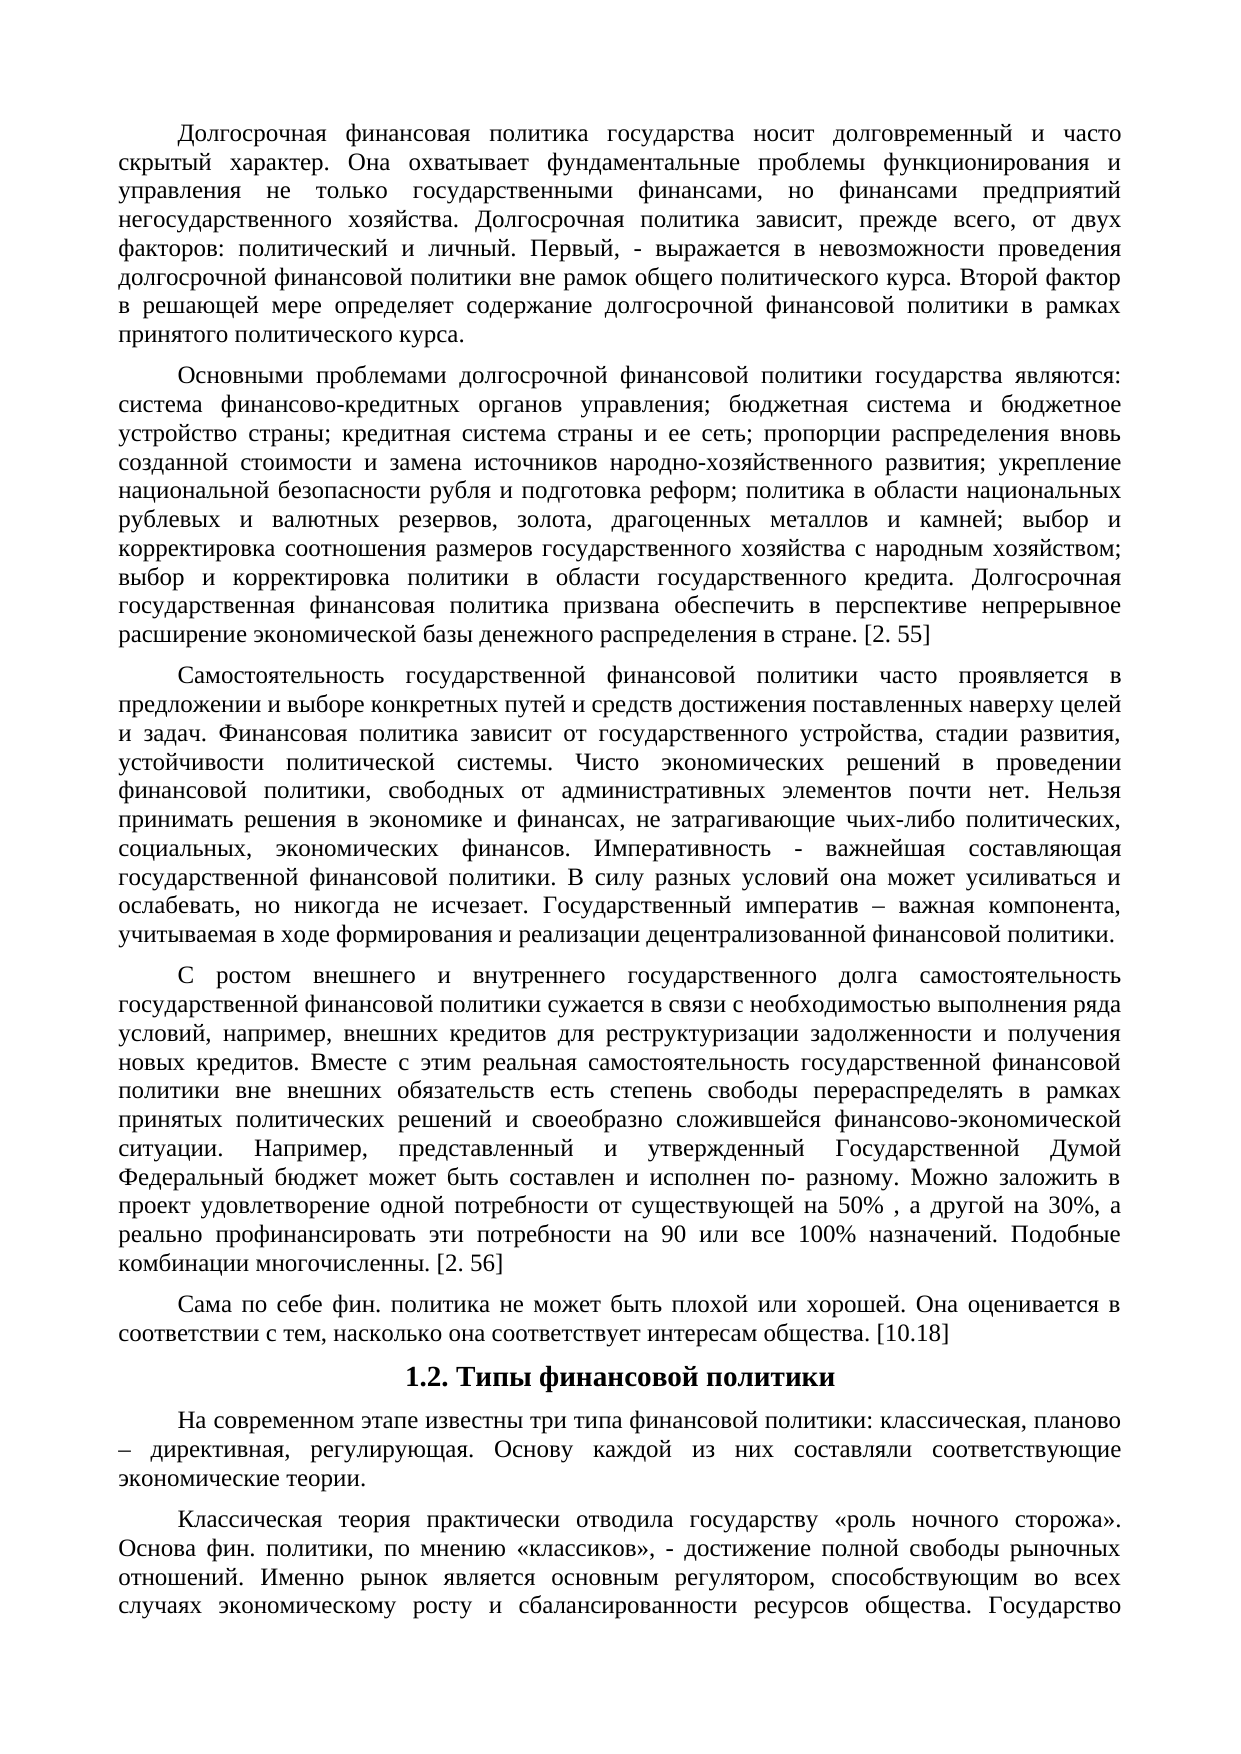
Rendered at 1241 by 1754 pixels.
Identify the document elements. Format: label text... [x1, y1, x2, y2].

text На современном этапе известны три типа финансовой политики: классическая, планово – директивная, регулирующая. Основу каждой из них составляли соответствующие экономические теории. [118, 1405, 1122, 1492]
text Сама по себе фин. политика не может быть плохой или хорошей. Она оценивается в соответствии с тем, насколько она соответствует интересам общества. [10.18] [118, 1289, 1122, 1347]
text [118, 1504, 1122, 1619]
text С ростом внешнего и внутреннего государственного долга самостоятельность государственной финансовой политики сужается в связи с необходимостью выполнения ряда условий, например, внешних кредитов для реструктуризации задолженности и получения новых кредитов. Вместе с этим реальная самостоятельность государственной финансовой политики вне внешних обязательств есть степень свободы перераспределять в рамках принятых политических решений и своеобразно сложившейся финансово-экономической ситуации. Например, представленный и утвержденный Государственной Думой Федеральный бюджет может быть составлен и исполнен по- разному. Можно заложить в проект удовлетворение одной потребности от существующей на 50% , а другой на 30%, а реально профинансировать эти потребности на 90 или все 100% назначений. Подобные комбинации многочисленны. [2. 56] [118, 961, 1122, 1277]
text Долгосрочная финансовая политика государства носит долговременный и часто скрытый характер. Она охватывает фундаментальные проблемы функционирования и управления не только государственными финансами, но финансами предприятий негосударственного хозяйства. Долгосрочная политика зависит, прежде всего, от двух факторов: политический и личный. Первый, - выражается в невозможности проведения долгосрочной финансовой политики вне рамок общего политического курса. Второй фактор в решающей мере определяет содержание долгосрочной финансовой политики в рамках принятого политического курса. [118, 118, 1122, 348]
text Основными проблемами долгосрочной финансовой политики государства являются: система финансово-кредитных органов управления; бюджетная система и бюджетное устройство страны; кредитная система страны и ее сеть; пропорции распределения вновь созданной стоимости и замена источников народно-хозяйственного развития; укрепление национальной безопасности рубля и подготовка реформ; политика в области национальных рублевых и валютных резервов, золота, драгоценных металлов и камней; выбор и корректировка соотношения размеров государственного хозяйства с народным хозяйством; выбор и корректировка политики в области государственного кредита. Долгосрочная государственная финансовая политика призвана обеспечить в перспективе непрерывное расширение экономической базы денежного распределения в стране. [2. 55] [118, 361, 1122, 648]
text 1.2. Типы финансовой политики [118, 1359, 1122, 1393]
text Самостоятельность государственной финансовой политики часто проявляется в предложении и выборе конкретных путей и средств достижения поставленных наверху целей и задач. Финансовая политика зависит от государственного устройства, стадии развития, устойчивости политической системы. Чисто экономических решений в проведении финансовой политики, свободных от административных элементов почти нет. Нельзя принимать решения в экономике и финансах, не затрагивающие чьих-либо политических, социальных, экономических финансов. Императивность - важнейшая составляющая государственной финансовой политики. В силу разных условий она может усиливаться и ослабевать, но никогда не исчезает. Государственный императив – важная компонента, учитываемая в ходе формирования и реализации децентрализованной финансовой политики. [118, 661, 1122, 948]
